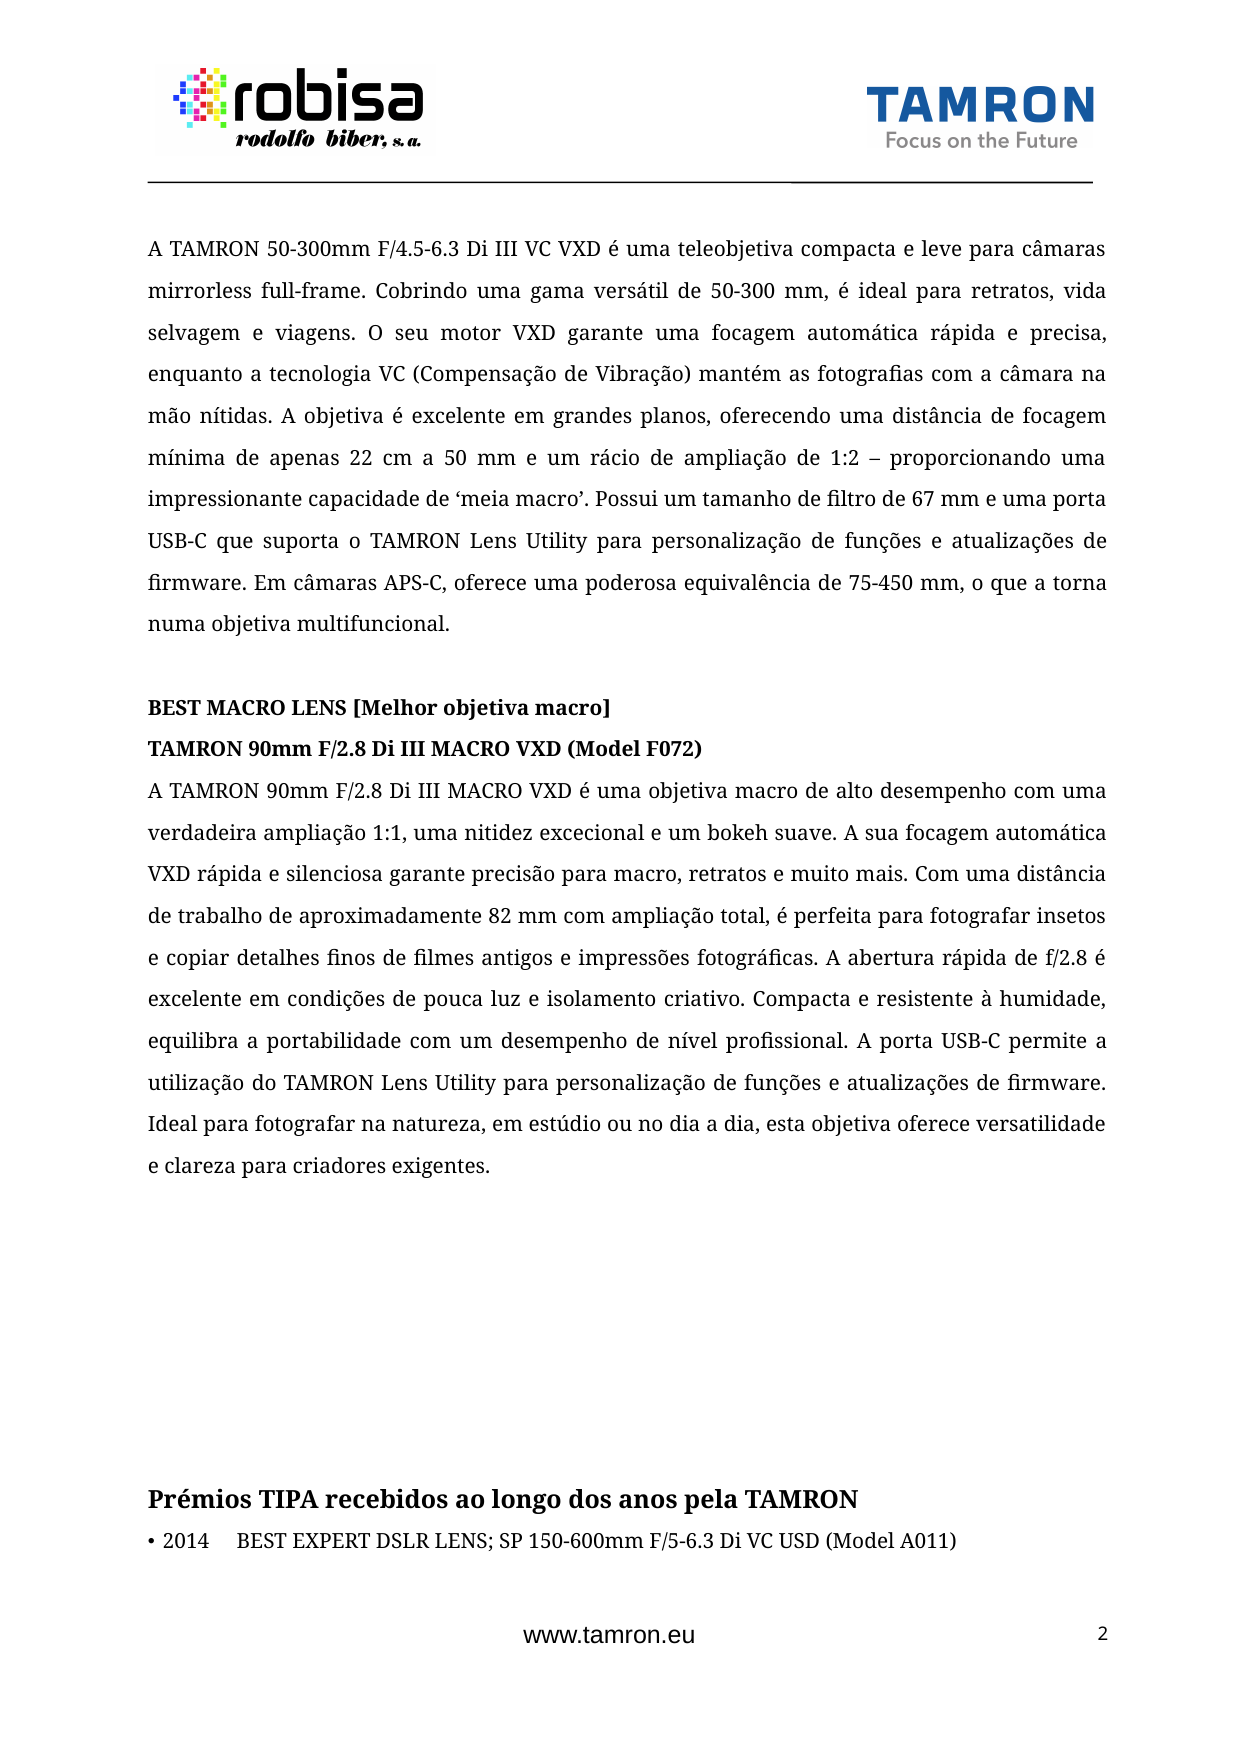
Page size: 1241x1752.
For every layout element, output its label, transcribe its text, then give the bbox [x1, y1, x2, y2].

text A TAMRON 50-300mm F/4.5-6.3 Di III VC VXD é uma teleobjetiva compacta e leve para câmaras mirrorless full-frame. Cobrindo uma gama versátil de 50-300 mm, é ideal para retratos, vida selvagem e viagens. O seu motor VXD garante uma focagem automática rápida e precisa, enquanto a tecnologia VC (Compensação de Vibração) mantém as fotografias com a câmara na mão nítidas. A objetiva é excelente em grandes planos, oferecendo uma distância de focagem mínima de apenas 22 cm a 50 mm e um rácio de ampliação de 1:2 – proporcionando uma impressionante capacidade de ‘meia macro’. Possui um tamanho de filtro de 67 mm e uma porta USB-C que suporta o TAMRON Lens Utility para personalização de funções e atualizações de firmware. Em câmaras APS-C, oferece uma poderosa equivalência de 75-450 mm, o que a torna numa objetiva multifuncional. [148, 228, 1108, 644]
picture [155, 64, 437, 156]
text BEST MACRO LENS [Melhor objetiva macro] [148, 686, 1108, 728]
text Prémios TIPA recebidos ao longo dos anos pela TAMRON [148, 1478, 1108, 1519]
list 2014 BEST EXPERT DSLR LENS; SP 150-600mm F/5-6.3 Di VC USD (Model A011) [148, 1519, 1108, 1561]
text TAMRON 90mm F/2.8 Di III MACRO VXD (Model F072) [148, 728, 1108, 769]
picture [867, 86, 1094, 148]
text A TAMRON 90mm F/2.8 Di III MACRO VXD é uma objetiva macro de alto desempenho com uma verdadeira ampliação 1:1, uma nitidez excecional e um bokeh suave. A sua focagem automática VXD rápida e silenciosa garante precisão para macro, retratos e muito mais. Com uma distância de trabalho de aproximadamente 82 mm com ampliação total, é perfeita para fotografar insetos e copiar detalhes finos de filmes antigos e impressões fotográficas. A abertura rápida de f/2.8 é excelente em condições de pouca luz e isolamento criativo. Compacta e resistente à humidade, equilibra a portabilidade com um desempenho de nível profissional. A porta USB-C permite a utilização do TAMRON Lens Utility para personalização de funções e atualizações de firmware. Ideal para fotografar na natureza, em estúdio ou no dia a dia, esta objetiva oferece versatilidade e clareza para criadores exigentes. [148, 769, 1108, 1228]
